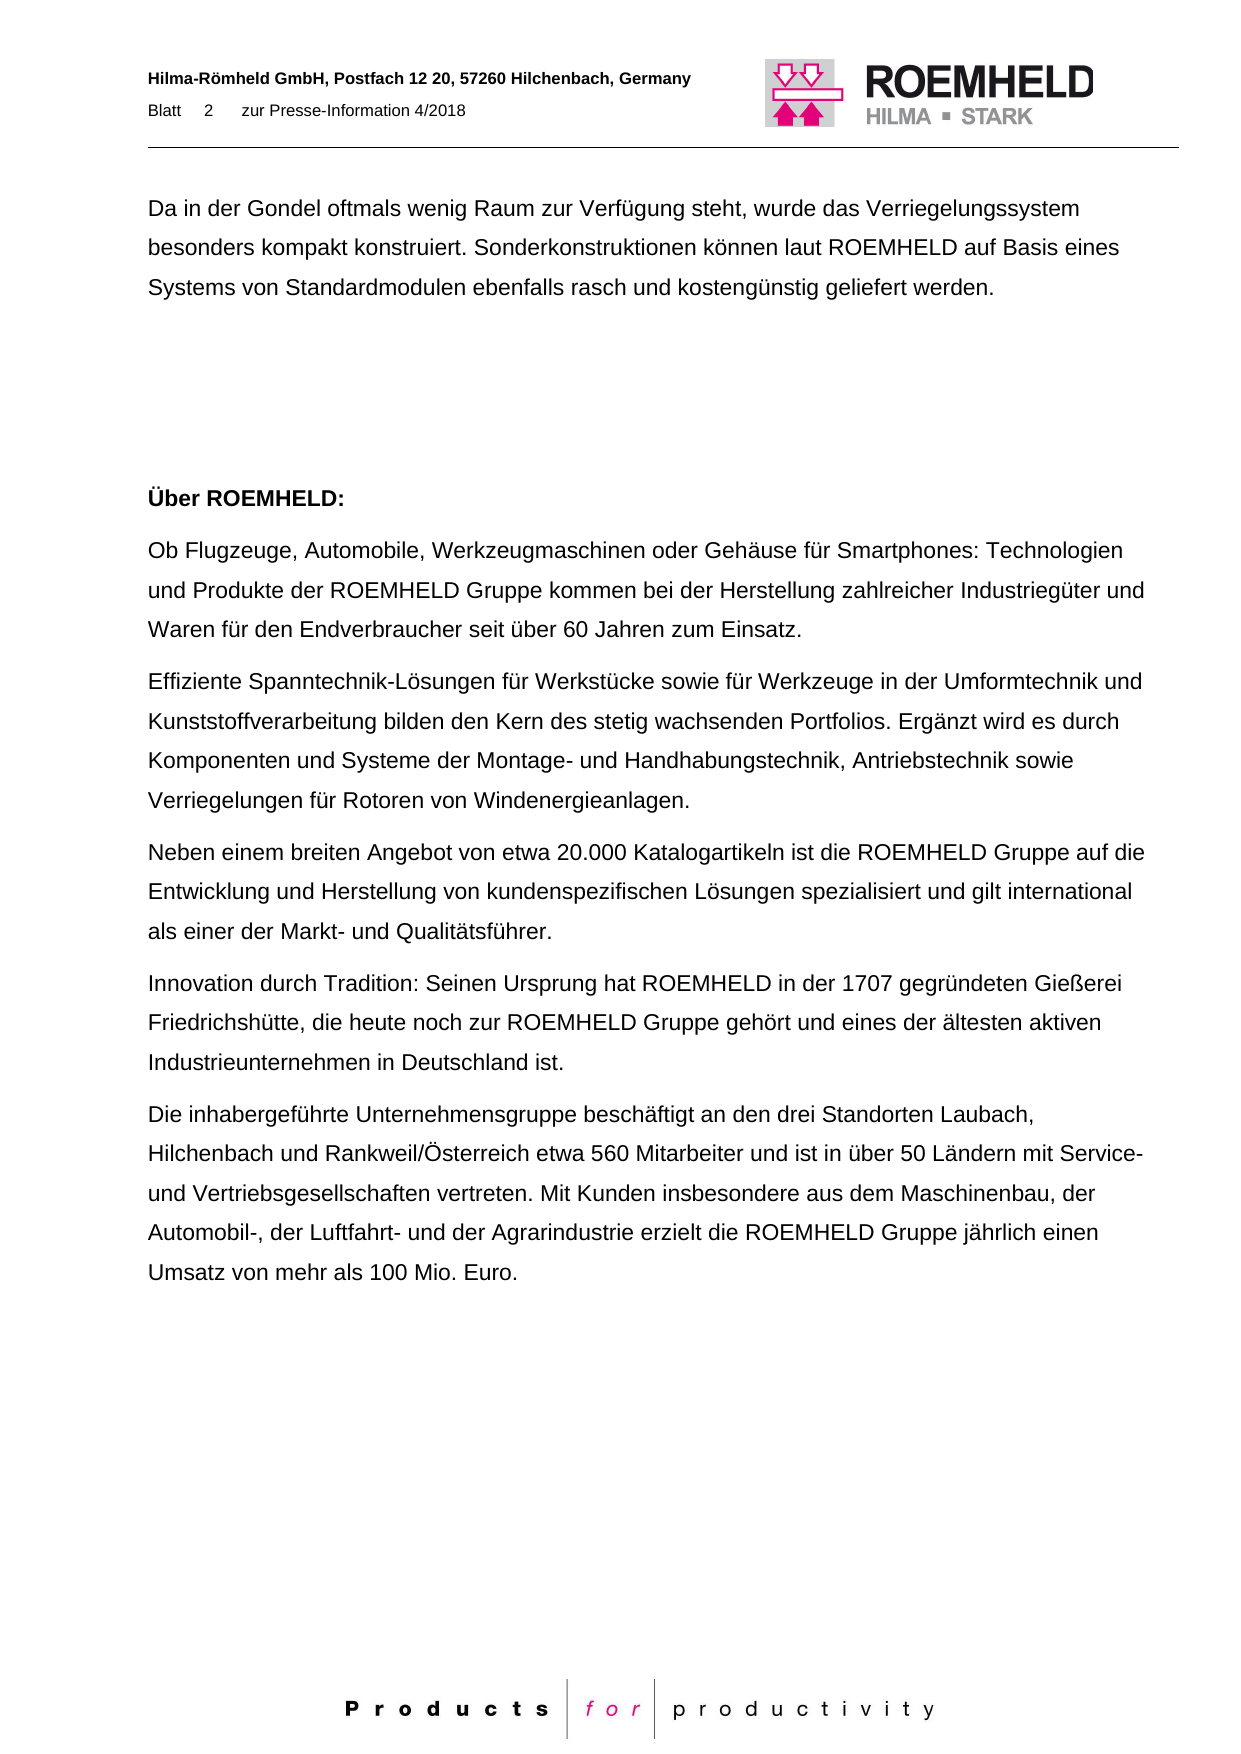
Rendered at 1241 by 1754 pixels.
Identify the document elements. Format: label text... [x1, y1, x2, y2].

text Innovation durch Tradition: Seinen Ursprung hat ROEMHELD in der 1707 gegründeten Gießerei Friedrichshütte, die heute noch zur ROEMHELD Gruppe gehört und eines der ältesten aktiven Industrieunternehmen in Deutschland ist. [148, 969, 1162, 1075]
text Über ROEMHELD: [148, 485, 1162, 512]
text Neben einem breiten Angebot von etwa 20.000 Katalogartikeln ist die ROEMHELD Gruppe auf die Entwicklung und Herstellung von kundenspezifischen Lösungen spezialisiert und gilt international als einer der Markt- und Qualitätsführer. [148, 839, 1162, 944]
text Effiziente Spanntechnik-Lösungen für Werkstücke sowie für Werkzeuge in der Umformtechnik und Kunststoffverarbeitung bilden den Kern des stetig wachsenden Portfolios. Ergänzt wird es durch Komponenten und Systeme der Montage- und Handhabungstechnik, Antriebstechnik sowie Verriegelungen für Rotoren von Windenergieanlagen. [148, 668, 1162, 813]
picture [763, 59, 1093, 126]
text Da in der Gondel oftmals wenig Raum zur Verfügung steht, wurde das Verriegelungssystem besonders kompakt konstruiert. Sonderkonstruktionen können laut ROEMHELD auf Basis eines Systems von Standardmodulen ebenfalls rasch und kostengünstig geliefert werden. [148, 195, 1162, 300]
picture [299, 1663, 990, 1749]
text Die inhabergeführte Unternehmensgruppe beschäftigt an den drei Standorten Laubach, Hilchenbach und Rankweil/Österreich etwa 560 Mitarbeiter und ist in über 50 Ländern mit Service- und Vertriebsgesellschaften vertreten. Mit Kunden insbesondere aus dem Maschinenbau, der Automobil-, der Luftfahrt- und der Agrarindustrie erzielt die ROEMHELD Gruppe jährlich einen Umsatz von mehr als 100 Mio. Euro. [148, 1101, 1162, 1285]
text Ob Flugzeuge, Automobile, Werkzeugmaschinen oder Gehäuse für Smartphones: Technologien und Produkte der ROEMHELD Gruppe kommen bei der Herstellung zahlreicher Industriegüter und Waren für den Endverbraucher seit über 60 Jahren zum Einsatz. [148, 537, 1162, 642]
